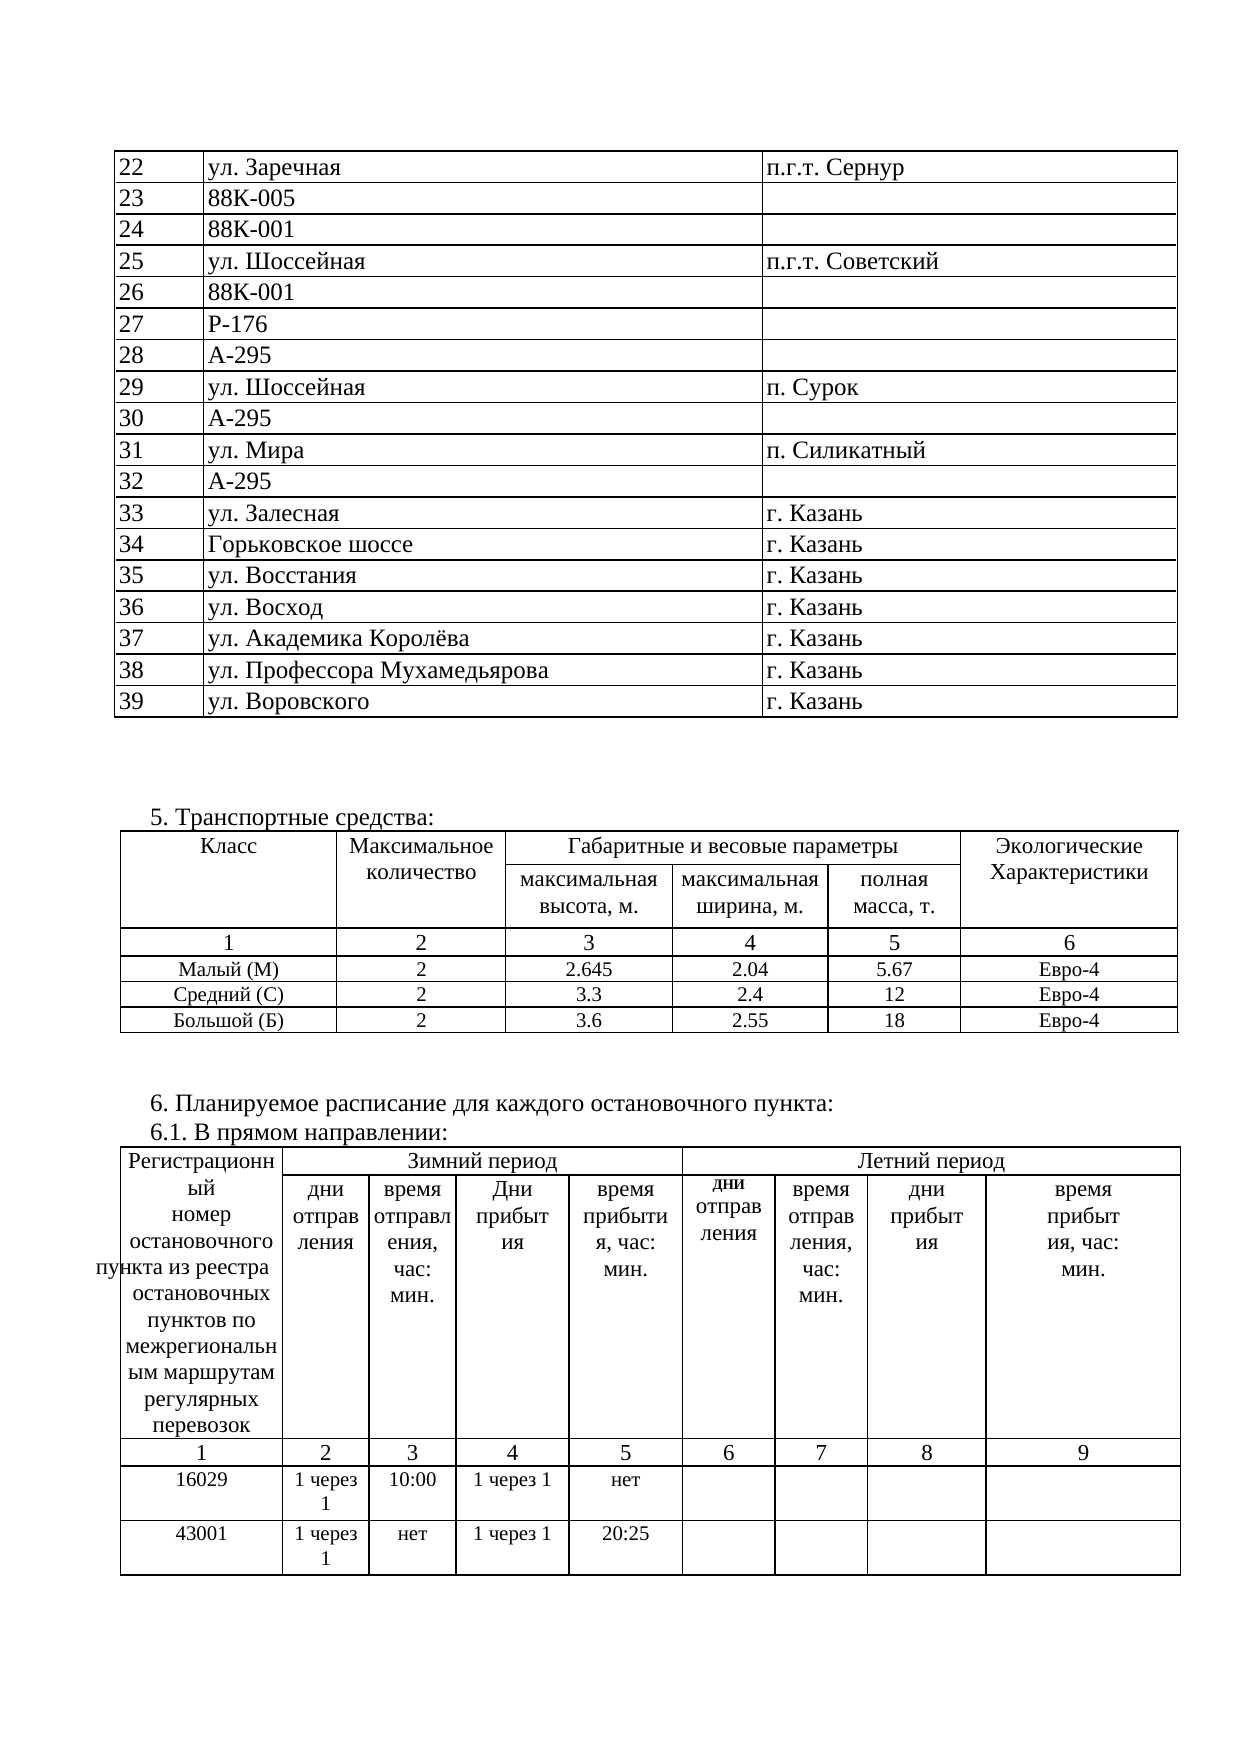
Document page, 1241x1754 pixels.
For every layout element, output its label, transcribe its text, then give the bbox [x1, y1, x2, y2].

table_cell 12 [829, 982, 960, 1006]
table_cell 2.645 [506, 957, 672, 981]
table_cell 5.67 [829, 957, 960, 981]
table_cell дни прибыт ия [868, 1176, 985, 1437]
table_cell 5 [570, 1439, 682, 1465]
table_cell 88К-001 [204, 277, 762, 307]
table_cell [763, 276, 1177, 307]
table_cell Средний (С) [121, 982, 336, 1006]
table_cell 20:25 [570, 1521, 682, 1574]
table_cell п. Силикатный [763, 433, 1177, 464]
table_cell г. Казань [763, 622, 1177, 653]
table_header Летний период [683, 1148, 1180, 1174]
table_cell 1 [121, 929, 336, 955]
table_cell 31 [115, 434, 203, 464]
table_cell 34 [115, 529, 203, 559]
table_cell 26 [115, 277, 203, 307]
table_cell [776, 1467, 867, 1520]
table_cell дни отправ ления [283, 1176, 368, 1437]
table_cell А-295 [204, 466, 762, 496]
table_cell Горьковское шоссе [204, 529, 762, 559]
table_cell 2.04 [673, 957, 827, 981]
table_cell г. Казань [763, 528, 1177, 559]
table_cell г. Казань [763, 685, 1177, 716]
table_cell 16029 [121, 1467, 282, 1520]
table_cell [987, 1467, 1180, 1520]
table_cell 2.55 [673, 1008, 827, 1032]
table_cell 7 [776, 1439, 867, 1465]
table_header Экологические Характеристики [961, 832, 1177, 927]
table_cell Евро-4 [961, 982, 1177, 1006]
table_cell 30 [115, 403, 203, 433]
table_header Габаритные и весовые параметры [506, 832, 960, 864]
table_cell 43001 [121, 1521, 282, 1574]
table_cell 1 [121, 1439, 282, 1465]
table_cell ул. Шоссейная [204, 372, 762, 402]
table_cell 3.6 [506, 1008, 672, 1032]
table_cell 2 [337, 929, 505, 955]
table_cell 32 [115, 466, 203, 496]
table_cell время прибыт ия, час: мин. [987, 1176, 1180, 1437]
table_cell 1 через 1 [283, 1521, 368, 1574]
table_cell 10:00 [370, 1467, 455, 1520]
table_cell п. Сурок [763, 370, 1177, 402]
table_cell г. Казань [763, 559, 1177, 590]
table_cell 38 [115, 654, 203, 685]
table_cell Р-176 [204, 309, 762, 339]
table_cell 28 [115, 340, 203, 370]
table_cell максимальная высота, м. [506, 865, 672, 927]
table_cell ул. Академика Королёва [204, 623, 762, 653]
table_cell 3.3 [506, 982, 672, 1006]
table_cell 1 через 1 [457, 1467, 568, 1520]
text 5. Транспортные средства: [150, 802, 1090, 830]
table_cell [763, 465, 1177, 496]
text 6.1. В прямом направлении: [150, 1117, 1090, 1146]
table_cell ул. Профессора Мухамедьярова [204, 655, 762, 685]
table_cell ул. Залесная [204, 498, 762, 527]
table_cell максимальная ширина, м. [673, 865, 827, 927]
table_cell 2 [337, 957, 505, 981]
table_cell Евро-4 [961, 1008, 1177, 1032]
table_cell [683, 1521, 774, 1574]
table_header Максимальное количество [337, 832, 505, 927]
table_cell [763, 307, 1177, 339]
table_cell 18 [829, 1008, 960, 1032]
table_cell [683, 1467, 774, 1520]
table_cell 2 [337, 982, 505, 1006]
table_cell Евро-4 [961, 957, 1177, 981]
table_cell г. Казань [763, 590, 1177, 622]
table_cell п.г.т. Сернур [763, 152, 1177, 181]
table_cell нет [570, 1467, 682, 1520]
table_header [121, 1148, 282, 1437]
table_cell г. Казань [763, 496, 1177, 527]
table_cell время прибыти я, час: мин. [570, 1176, 682, 1437]
table_cell 22 [115, 152, 203, 181]
table_cell 3 [370, 1439, 455, 1465]
table_cell ул. Шоссейная [204, 246, 762, 276]
table_cell 23 [115, 183, 203, 213]
table_cell [763, 402, 1177, 433]
table_cell [868, 1521, 985, 1574]
table_cell полная масса, т. [829, 865, 960, 927]
table_header Зимний период [283, 1148, 682, 1174]
table_cell [868, 1467, 985, 1520]
table_cell 37 [115, 623, 203, 653]
table_cell 27 [115, 308, 203, 339]
table_cell [763, 181, 1177, 213]
table_cell Малый (М) [121, 957, 336, 981]
table_cell 1 через 1 [283, 1467, 368, 1520]
table_cell 4 [673, 929, 827, 955]
table_cell ул. Мира [204, 435, 762, 464]
table_cell 2 [337, 1008, 505, 1032]
table_cell 33 [115, 497, 203, 527]
table_cell 6 [683, 1439, 774, 1465]
table_cell 36 [115, 591, 203, 622]
table_cell [776, 1521, 867, 1574]
table_cell 1 через 1 [457, 1521, 568, 1574]
table_cell Большой (Б) [121, 1008, 336, 1032]
table_cell А-295 [204, 340, 762, 370]
table_cell 35 [115, 560, 203, 590]
table_cell нет [370, 1521, 455, 1574]
table_cell [763, 213, 1177, 244]
table_cell Дни прибыт ия [457, 1176, 568, 1437]
table_cell ул. Восстания [204, 561, 762, 590]
table_cell г. Казань [763, 653, 1177, 685]
table_cell 2.4 [673, 982, 827, 1006]
table_cell 8 [868, 1439, 985, 1465]
table_cell 39 [115, 686, 203, 716]
table_cell время отправ ления, час: мин. [776, 1176, 867, 1437]
table_cell ул. Восход [204, 592, 762, 622]
table_cell время отправл ения, час: мин. [370, 1176, 455, 1437]
table_cell 2 [283, 1439, 368, 1465]
table_cell ул. Воровского [204, 686, 762, 716]
table_cell 88К-005 [204, 183, 762, 213]
table_cell 24 [115, 214, 203, 244]
table_cell 4 [457, 1439, 568, 1465]
table_cell 29 [115, 371, 203, 402]
table_cell [987, 1521, 1180, 1574]
table_cell 9 [987, 1439, 1180, 1465]
table_cell 5 [829, 929, 960, 955]
table_cell [763, 339, 1177, 370]
table_cell 88К-001 [204, 215, 762, 244]
table_cell 25 [115, 245, 203, 276]
table_cell А-295 [204, 403, 762, 433]
table_header Класс [121, 832, 336, 927]
table_cell ДНИ отправ ления [683, 1176, 774, 1437]
table_cell 3 [506, 929, 672, 955]
table_cell ул. Заречная [204, 152, 762, 181]
text 6. Планируемое расписание для каждого остановочного пункта: [150, 1088, 1090, 1117]
table_cell п.г.т. Советский [763, 244, 1177, 276]
table_cell 6 [961, 929, 1177, 955]
